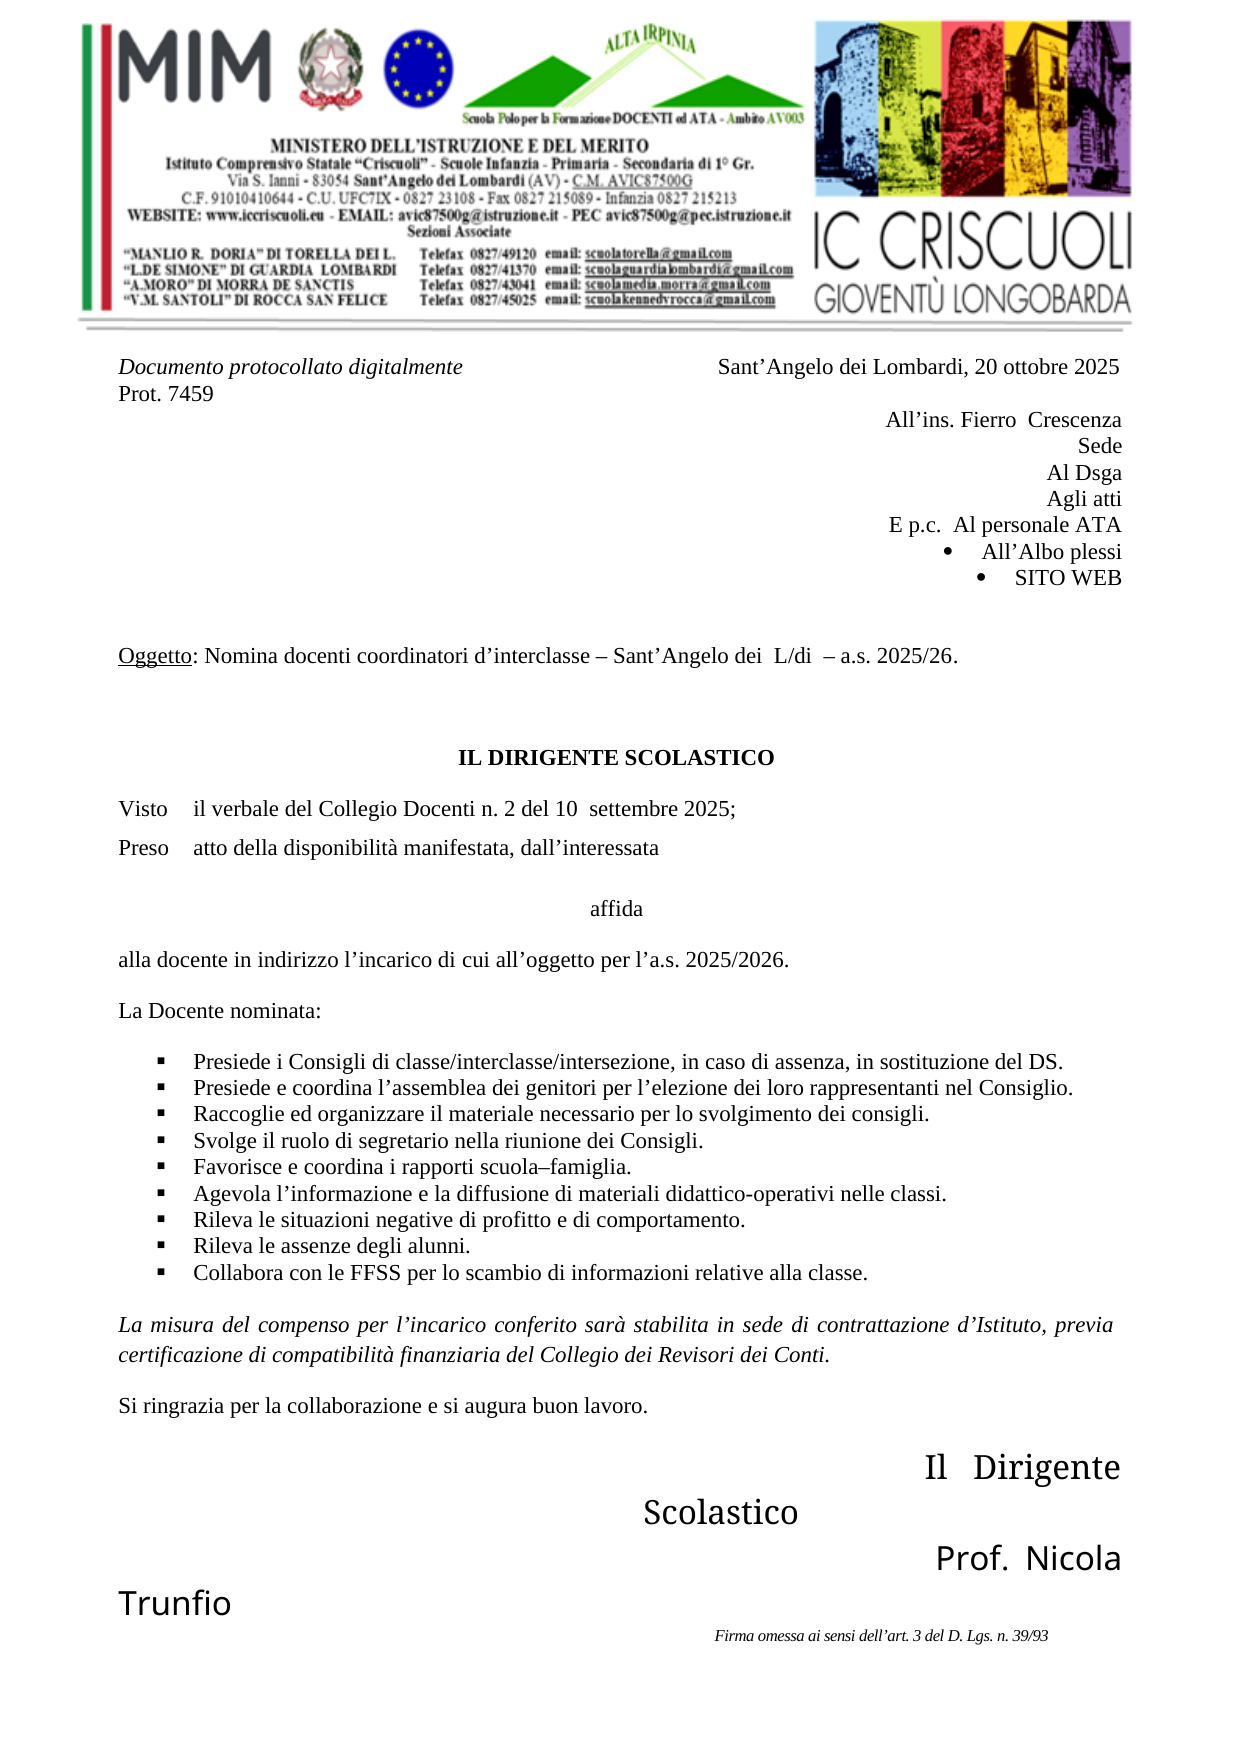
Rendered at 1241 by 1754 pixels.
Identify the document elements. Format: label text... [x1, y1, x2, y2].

list Agevola l’informazione e la diffusione di materiali didattico-operativi nelle classi. [156, 1179, 1115, 1206]
text La Docente nominata: [118, 997, 1115, 1023]
text IL DIRIGENTE SCOLASTICO [118, 744, 1115, 770]
text Agli atti [118, 485, 1122, 512]
text Al Dsga [118, 459, 1122, 485]
text Prof. Nicola Trunfio [118, 1534, 1122, 1625]
list Rileva le situazioni negative di profitto e di comportamento. [156, 1206, 1115, 1232]
text Visto il verbale del Collegio Docenti n. 2 del 10 settembre 2025; [118, 795, 1114, 821]
text E p.c. Al personale ATA [118, 512, 1122, 538]
text La misura del compenso per l’incarico conferito sarà stabilita in sede di contrattazione d’Istituto, previa certificazione di compatibilità finanziaria del Collegio dei Revisori dei Conti. [118, 1311, 1115, 1368]
list Collabora con le FFSS per lo scambio di informazioni relative alla classe. [156, 1259, 1115, 1285]
text Si ringrazia per la collaborazione e si augura buon lavoro. [118, 1393, 1115, 1419]
text Il Dirigente Scolastico [643, 1444, 1122, 1534]
list Rileva le assenze degli alunni. [156, 1232, 1115, 1259]
picture [73, 15, 1141, 339]
text Oggetto: Nomina docenti coordinatori d’interclasse – Sant’Angelo dei L/di – a.s. 2025/26. [118, 642, 1115, 668]
list SITO WEB [418, 564, 1122, 591]
list All’Albo plessi [418, 538, 1122, 564]
text Documento protocollato digitalmente Sant’Angelo dei Lombardi, 20 ottobre 2025 [118, 353, 1122, 380]
list Presiede e coordina l’assemblea dei genitori per l’elezione dei loro rappresentanti nel Consiglio. [156, 1074, 1122, 1101]
list Raccoglie ed organizzare il materiale necessario per lo svolgimento dei consigli. [156, 1101, 1122, 1127]
text Firma omessa ai sensi dell’art. 3 del D. Lgs. n. 39/93 [118, 1625, 1122, 1644]
text Preso atto della disponibilità manifestata, dall’interessata [118, 834, 1114, 861]
text Prot. 7459 [118, 380, 1122, 406]
text All’ins. Fierro Crescenza [118, 406, 1122, 432]
list Presiede i Consigli di classe/interclasse/intersezione, in caso di assenza, in sostituzione del DS. [156, 1048, 1115, 1074]
list Svolge il ruolo di segretario nella riunione dei Consigli. [156, 1127, 1115, 1153]
text alla docente in indirizzo l’incarico di cui all’oggetto per l’a.s. 2025/2026. [118, 946, 1115, 972]
text Sede [118, 432, 1122, 459]
list Favorisce e coordina i rapporti scuola–famiglia. [156, 1153, 1115, 1179]
text affida [118, 895, 1115, 921]
